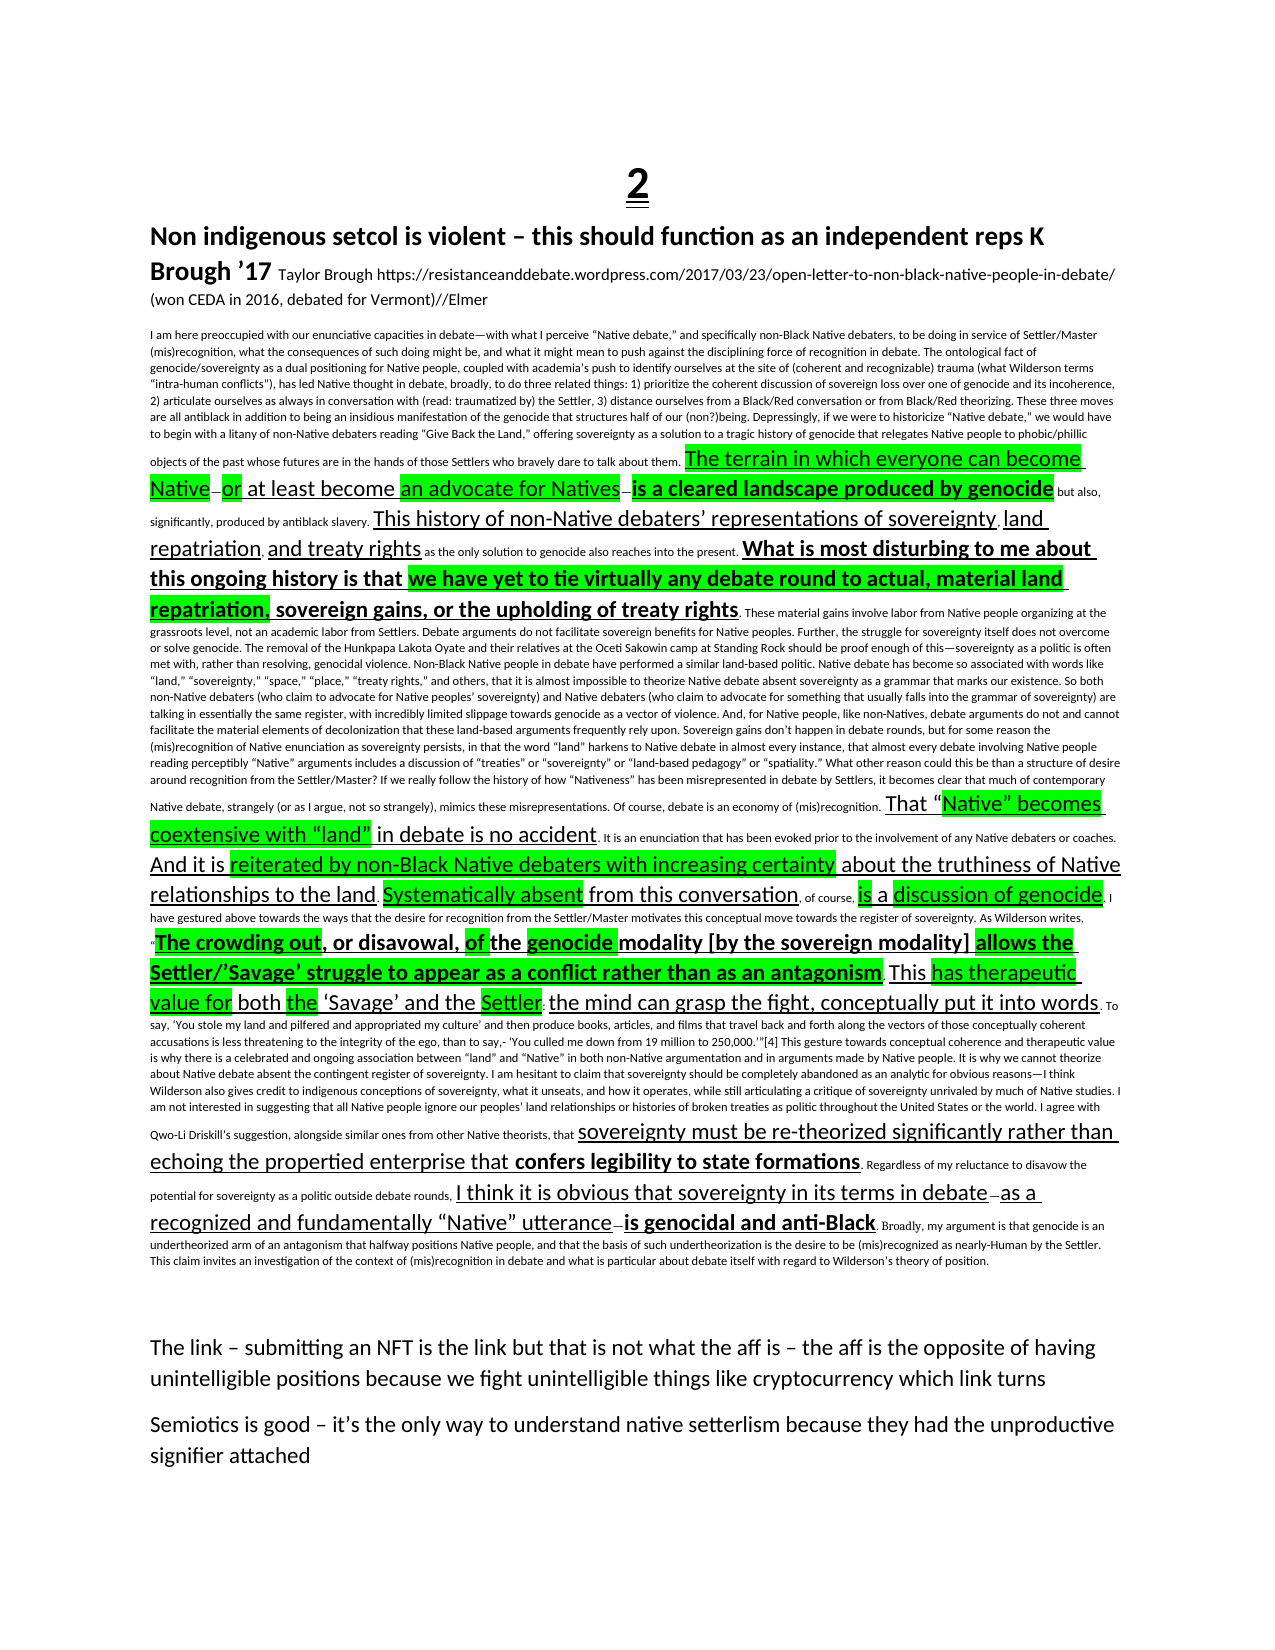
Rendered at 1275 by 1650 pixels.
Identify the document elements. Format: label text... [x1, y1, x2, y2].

subtitle Non indigenous setcol is violent – this should function as an independent reps K [150, 219, 1125, 252]
text Semiotics is good – it’s the only way to understand native setterlism because they had the unproductive signifier attached [150, 1411, 1125, 1469]
text I am here preoccupied with our enunciative capacities in debate—with what I perceive “Native debate,” and specifically non-Black Native debaters, to be doing in service of Settler/Master (mis)recognition, what the consequences of such doing might be, and what it might mean to push against the disciplining force of recognition in debate. The ontological fact of genocide/sovereignty as a dual positioning for Native people, coupled with academia’s push to identify ourselves at the site of (coherent and recognizable) trauma (what Wilderson terms “intra-human conflicts”), has led Native thought in debate, broadly, to do three related things: 1) prioritize the coherent discussion of sovereign loss over one of genocide and its incoherence, 2) articulate ourselves as always in conversation with (read: traumatized by) the Settler, 3) distance ourselves from a Black/Red conversation or from Black/Red theorizing. These three moves are all antiblack in addition to being an insidious manifestation of the genocide that structures half of our (non?)being. Depressingly, if we were to historicize “Native debate,” we would have to begin with a litany of non-Native debaters reading “Give Back the Land,” offering sovereignty as a solution to a tragic history of genocide that relegates Native people to phobic/phillic objects of the past whose futures are in the hands of those Settlers who bravely dare to talk about them. The terrain in which everyone can become Native—or at least become an advocate for Natives—is a cleared landscape produced by genocide but also, significantly, produced by antiblack slavery. This history of non-Native debaters’ representations of sovereignty, land repatriation, and treaty rights as the only solution to genocide also reaches into the present. What is most disturbing to me about this ongoing history is that we have yet to tie virtually any debate round to actual, material land repatriation, sovereign gains, or the upholding of treaty rights. These material gains involve labor from Native people organizing at the grassroots level, not an academic labor from Settlers. Debate arguments do not facilitate sovereign benefits for Native peoples. Further, the struggle for sovereignty itself does not overcome or solve genocide. The removal of the Hunkpapa Lakota Oyate and their relatives at the Oceti Sakowin camp at Standing Rock should be proof enough of this—sovereignty as a politic is often met with, rather than resolving, genocidal violence. Non-Black Native people in debate have performed a similar land-based politic. Native debate has become so associated with words like “land,” “sovereignty,” “space,” “place,” “treaty rights,” and others, that it is almost impossible to theorize Native debate absent sovereignty as a grammar that marks our existence. So both non-Native debaters (who claim to advocate for Native peoples’ sovereignty) and Native debaters (who claim to advocate for something that usually falls into the grammar of sovereignty) are talking in essentially the same register, with incredibly limited slippage towards genocide as a vector of violence. And, for Native people, like non-Natives, debate arguments do not and cannot facilitate the material elements of decolonization that these land-based arguments frequently rely upon. Sovereign gains don’t happen in debate rounds, but for some reason the (mis)recognition of Native enunciation as sovereignty persists, in that the word “land” harkens to Native debate in almost every instance, that almost every debate involving Native people reading perceptibly “Native” arguments includes a discussion of “treaties” or “sovereignty” or “land-based pedagogy” or “spatiality.” What other reason could this be than a structure of desire around recognition from the Settler/Master? If we really follow the history of how “Nativeness” has been misrepresented in debate by Settlers, it becomes clear that much of contemporary Native debate, strangely (or as I argue, not so strangely), mimics these misrepresentations. Of course, debate is an economy of (mis)recognition. That “Native” becomes coextensive with “land” in debate is no accident. It is an enunciation that has been evoked prior to the involvement of any Native debaters or coaches. And it is reiterated by non-Black Native debaters with increasing certainty about the truthiness of Native relationships to the land. Systematically absent from this conversation, of course, is a discussion of genocide. I have gestured above towards the ways that the desire for recognition from the Settler/Master motivates this conceptual move towards the register of sovereignty. As Wilderson writes, “The crowding out, or disavowal, of the genocide modality [by the sovereign modality] allows the Settler/’Savage’ struggle to appear as a conflict rather than as an antagonism. This has therapeutic value for both the ‘Savage’ and the Settler: the mind can grasp the fight, conceptually put it into words. To say, ‘You stole my land and pilfered and appropriated my culture’ and then produce books, articles, and films that travel back and forth along the vectors of those conceptually coherent accusations is less threatening to the integrity of the ego, than to say,- ‘You culled me down from 19 million to 250,000.’”[4] This gesture towards conceptual coherence and therapeutic value is why there is a celebrated and ongoing association between “land” and “Native” in both non-Native argumentation and in arguments made by Native people. It is why we cannot theorize about Native debate absent the contingent register of sovereignty. I am hesitant to claim that sovereignty should be completely abandoned as an analytic for obvious reasons—I think Wilderson also gives credit to indigenous conceptions of sovereignty, what it unseats, and how it operates, while still articulating a critique of sovereignty unrivaled by much of Native studies. I am not interested in suggesting that all Native people ignore our peoples’ land relationships or histories of broken treaties as politic throughout the United States or the world. I agree with Qwo-Li Driskill’s suggestion, alongside similar ones from other Native theorists, that sovereignty must be re-theorized significantly rather than echoing the propertied enterprise that confers legibility to state formations. Regardless of my reluctance to disavow the potential for sovereignty as a politic outside debate rounds, I think it is obvious that sovereignty in its terms in debate—as a recognized and fundamentally “Native” utterance—is genocidal and anti-Black. Broadly, my argument is that genocide is an undertheorized arm of an antagonism that halfway positions Native people, and that the basis of such undertheorization is the desire to be (mis)recognized as nearly-Human by the Settler. This claim invites an investigation of the context of (mis)recognition in debate and what is particular about debate itself with regard to Wilderson’s theory of position. [150, 327, 1125, 1269]
text The link – submitting an NFT is the link but that is not what the aff is – the aff is the opposite of having unintelligible positions because we fight unintelligible things like cryptocurrency which link turns [150, 1333, 1125, 1392]
subtitle 2 [150, 154, 1125, 210]
text Brough ’17 Taylor Brough https://resistanceanddebate.wordpress.com/2017/03/23/open-letter-to-non-black-native-people-in-debate/ (won CEDA in 2016, debated for Vermont)//Elmer [150, 254, 1125, 309]
